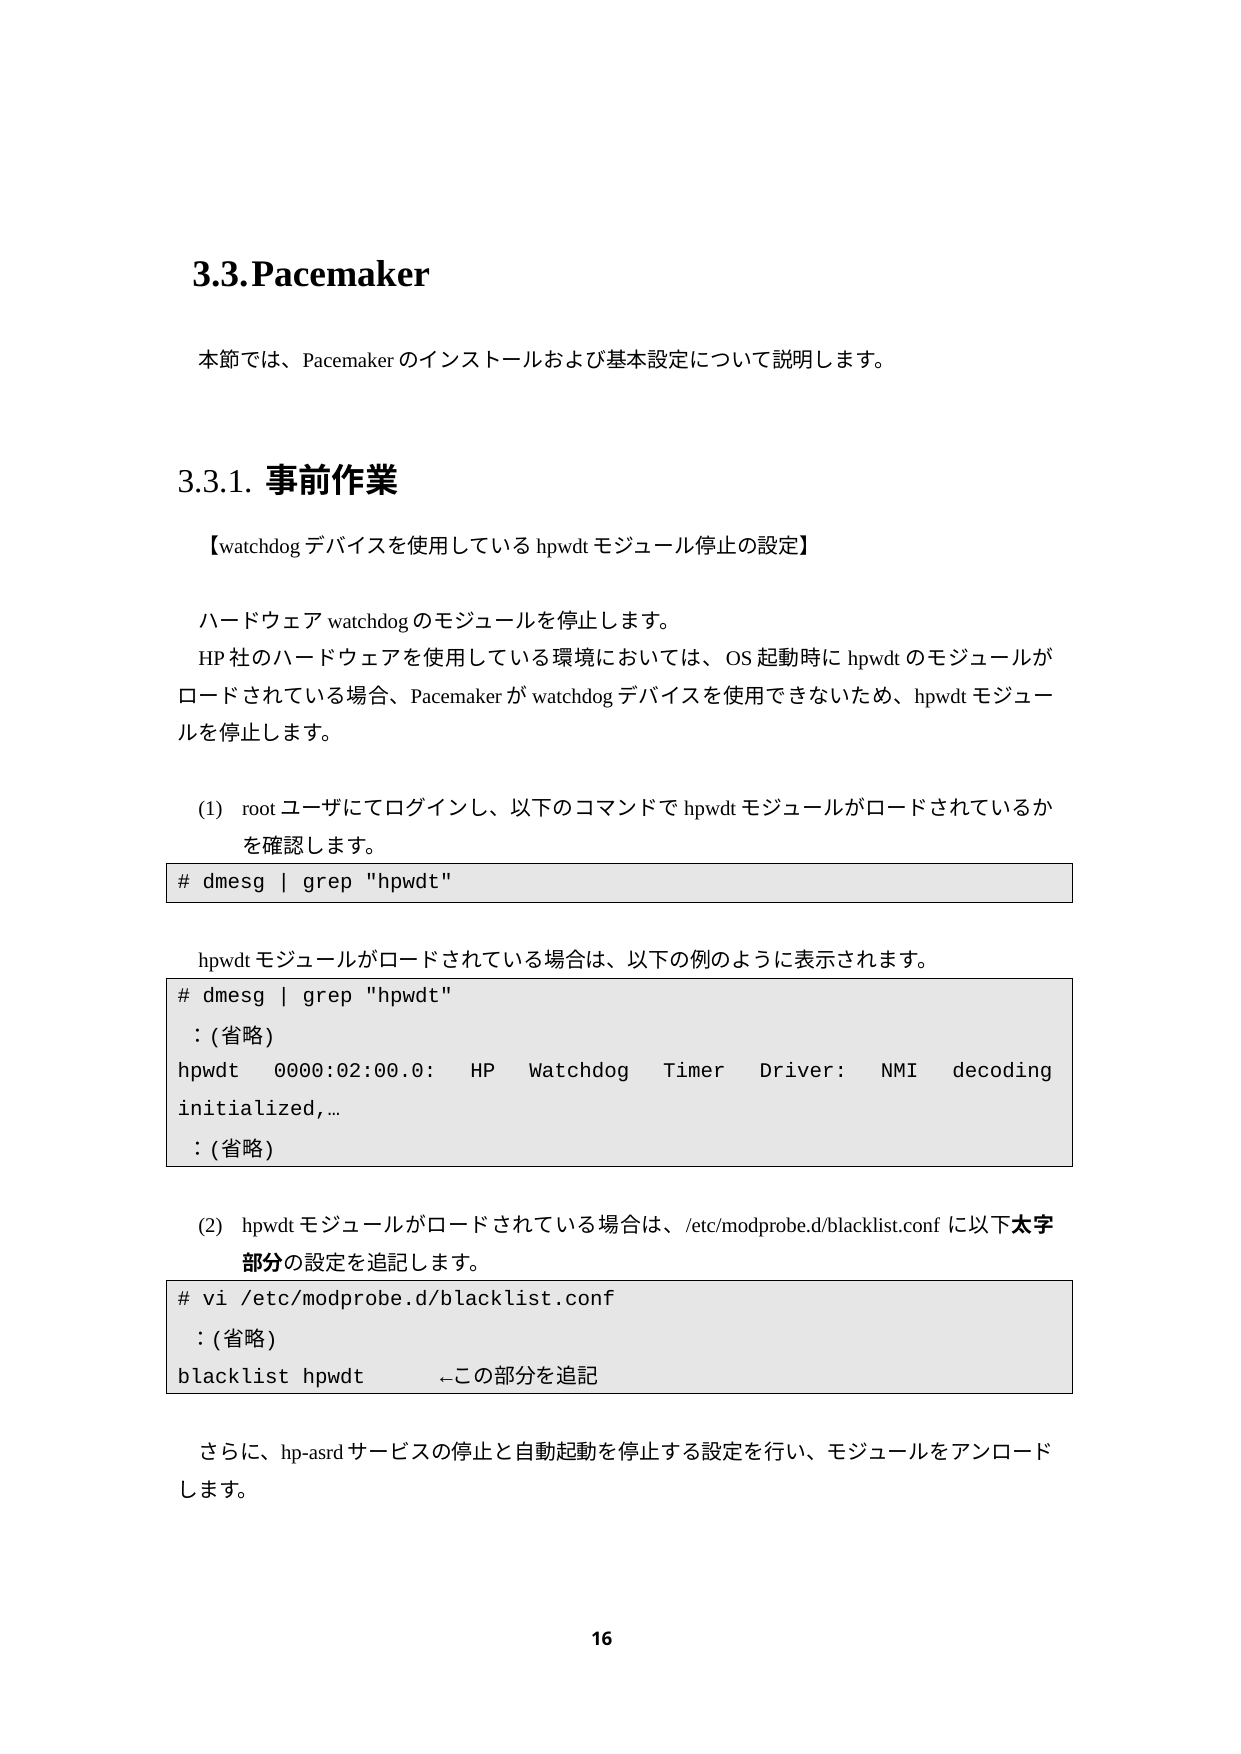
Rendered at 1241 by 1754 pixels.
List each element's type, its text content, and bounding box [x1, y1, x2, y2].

text 本節では、Pacemakerのインストールおよび基本設定について説明します。 [177, 340, 1054, 378]
list rootユーザにてログインし、以下のコマンドでhpwdtモジュールがロードされているかを確認します。 [198, 788, 1054, 863]
list hpwdtモジュールがロードされている場合は、/etc/modprobe.d/blacklist.conf に以下太字部分の設定を追記します。 [198, 1205, 1054, 1280]
table_header # vi /etc/modprobe.d/blacklist.conf ：(省略) blacklist hpwdt ←この部分を追記 [167, 1281, 1072, 1393]
text さらに、hp-asrdサービスの停止と自動起動を停止する設定を行い、モジュールをアンロードします。 [177, 1432, 1054, 1507]
text 【watchdogデバイスを使用しているhpwdtモジュール停止の設定】 [177, 526, 1054, 563]
table_header # dmesg | grep "hpwdt" ：(省略) hpwdt 0000:02:00.0: HP Watchdog Timer Driver: NMI decoding initialized,… ：(省略) [167, 979, 1072, 1166]
text HP社のハードウェアを使用している環境においては、OS起動時にhpwdtのモジュールがロードされている場合、Pacemakerがwatchdogデバイスを使用できないため、hpwdtモジュールを停止します。 [177, 638, 1054, 751]
table_header # dmesg | grep "hpwdt" [167, 864, 1072, 902]
text hpwdtモジュールがロードされている場合は、以下の例のように表示されます。 [177, 940, 1054, 978]
subtitle Pacemaker [192, 236, 1063, 311]
text ハードウェアwatchdogのモジュールを停止します。 [177, 601, 1054, 638]
subtitle 事前作業 [177, 440, 1063, 515]
